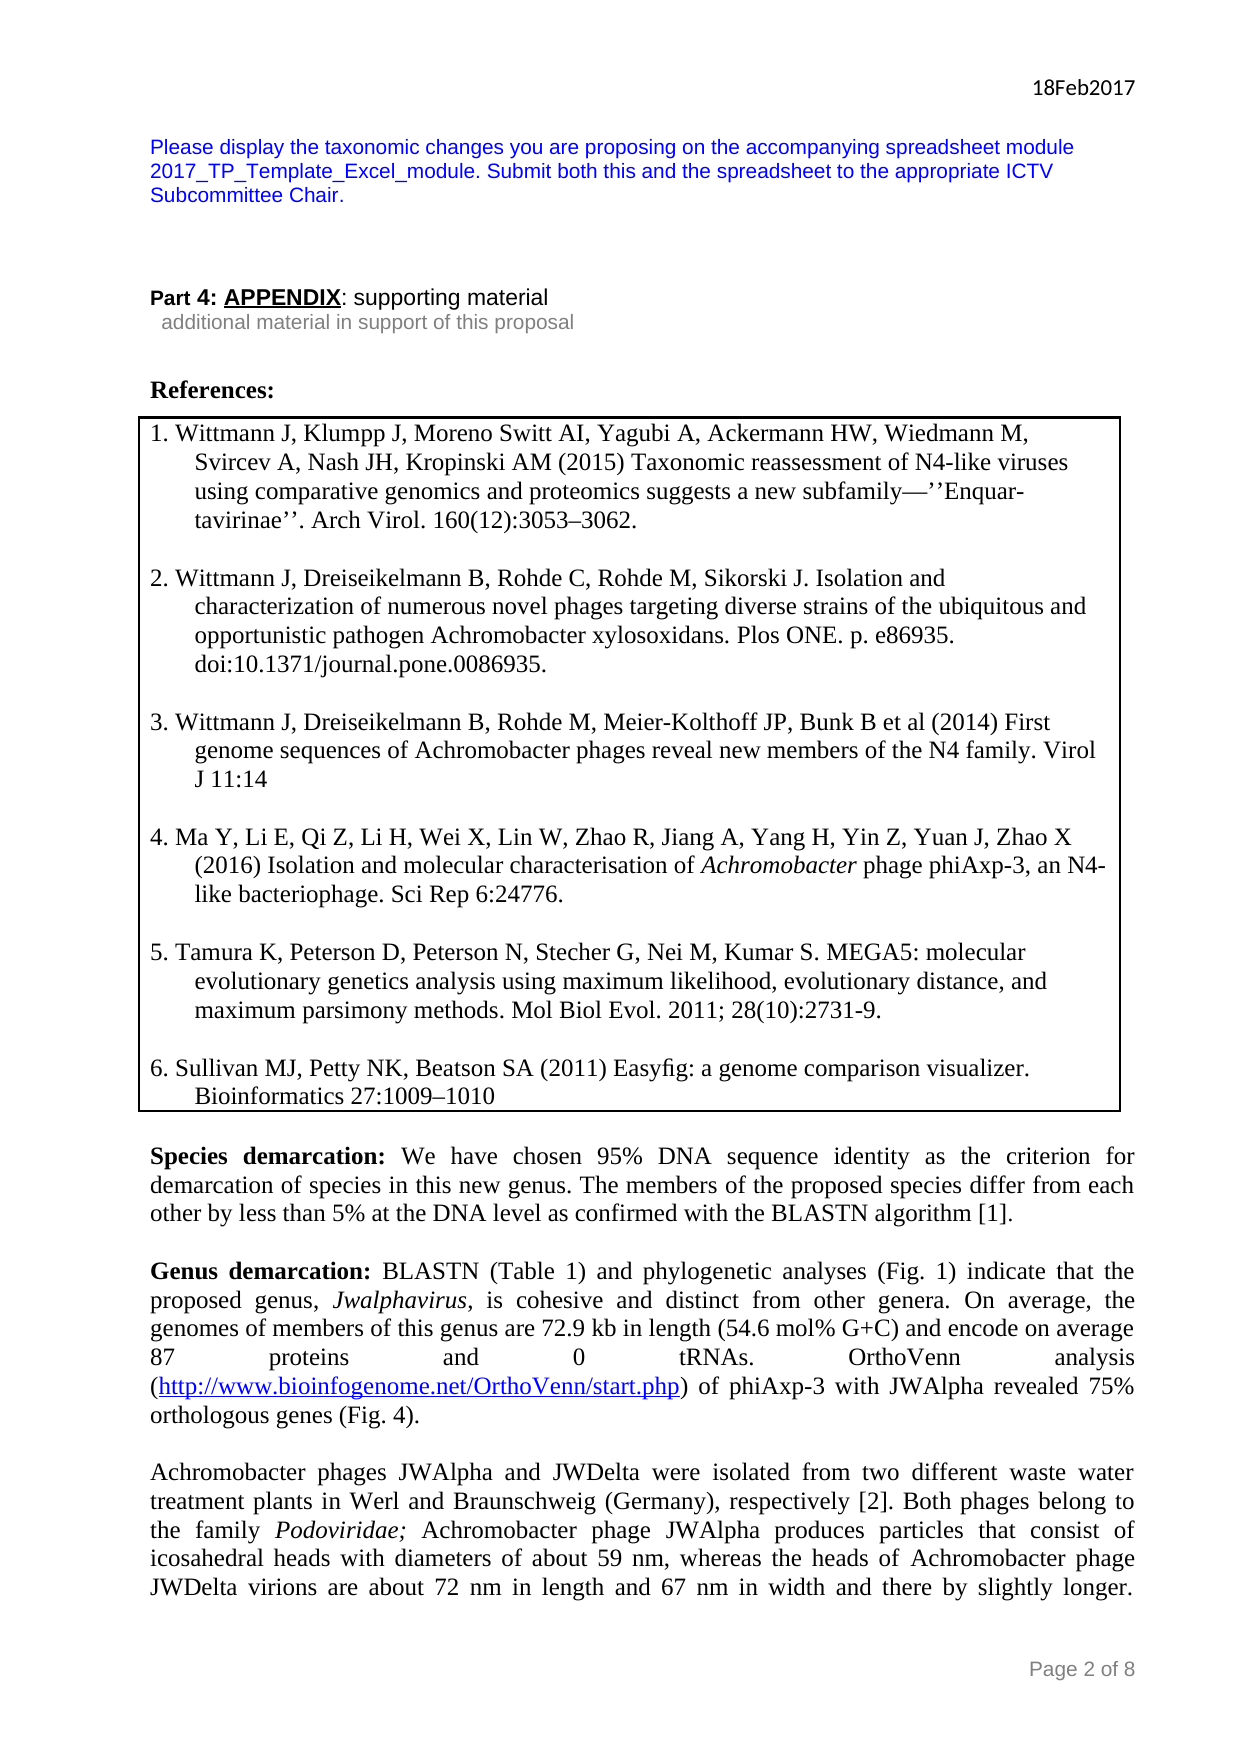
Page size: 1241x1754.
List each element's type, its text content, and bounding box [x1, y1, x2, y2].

table_header References: [139, 375, 1120, 416]
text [150, 1457, 1135, 1601]
table_header additional material in support of this proposal [150, 310, 1111, 346]
text Species demarcation: We have chosen 95% DNA sequence identity as the criterion for demarcation of species in this new genus. The members of the proposed species differ from each other by less than 5% at the DNA level as confirmed with the BLASTN algorithm [1]. [150, 1141, 1135, 1227]
table_cell 1. Wittmann J, Klumpp J, Moreno Switt AI, Yagubi A, Ackermann HW, Wiedmann M, Svircev A, Nash JH, Kropinski AM (2015) Taxonomic reassessment of N4-like viruses using comparative genomics and proteomics suggests a new subfamily—’’Enquar-tavirinae’’. Arch Virol. 160(12):3053–3062. 2. Wittmann J, Dreiseikelmann B, Rohde C, Rohde M, Sikorski J. Isolation and characterization of numerous novel phages targeting diverse strains of the ubiquitous and opportunistic pathogen Achromobacter xylosoxidans. Plos ONE. p. e86935. doi:10.1371/journal.pone.0086935. 3. Wittmann J, Dreiseikelmann B, Rohde M, Meier-Kolthoff JP, Bunk B et al (2014) First genome sequences of Achromobacter phages reveal new members of the N4 family. Virol J 11:14 4. Ma Y, Li E, Qi Z, Li H, Wei X, Lin W, Zhao R, Jiang A, Yang H, Yin Z, Yuan J, Zhao X (2016) Isolation and molecular characterisation of Achromobacter phage phiAxp-3, an N4-like bacteriophage. Sci Rep 6:24776. 5. Tamura K, Peterson D, Peterson N, Stecher G, Nei M, Kumar S. MEGA5: molecular evolutionary genetics analysis using maximum likelihood, evolutionary distance, and maximum parsimony methods. Mol Biol Evol. 2011; 28(10):2731-9. 6. Sullivan MJ, Petty NK, Beatson SA (2011) Easyﬁg: a genome comparison visualizer. Bioinformatics 27:1009–1010 [140, 419, 1119, 1110]
text Please display the taxonomic changes you are proposing on the accompanying spreadsheet module 2017_TP_Template_Excel_module. Submit both this and the spreadsheet to the appropriate ICTV Subcommittee Chair. [150, 135, 1135, 207]
text Genus demarcation: BLASTN (Table 1) and phylogenetic analyses (Fig. 1) indicate that the proposed genus, Jwalphavirus, is cohesive and distinct from other genera. On average, the genomes of members of this genus are 72.9 kb in length (54.6 mol% G+C) and encode on average 87 proteins and 0 tRNAs. OrthoVenn analysis (http://www.bioinfogenome.net/OrthoVenn/start.php) of phiAxp-3 with JWAlpha revealed 75% orthologous genes (Fig. 4). [150, 1256, 1135, 1428]
text Part 4: APPENDIX: supporting material [150, 283, 1135, 310]
